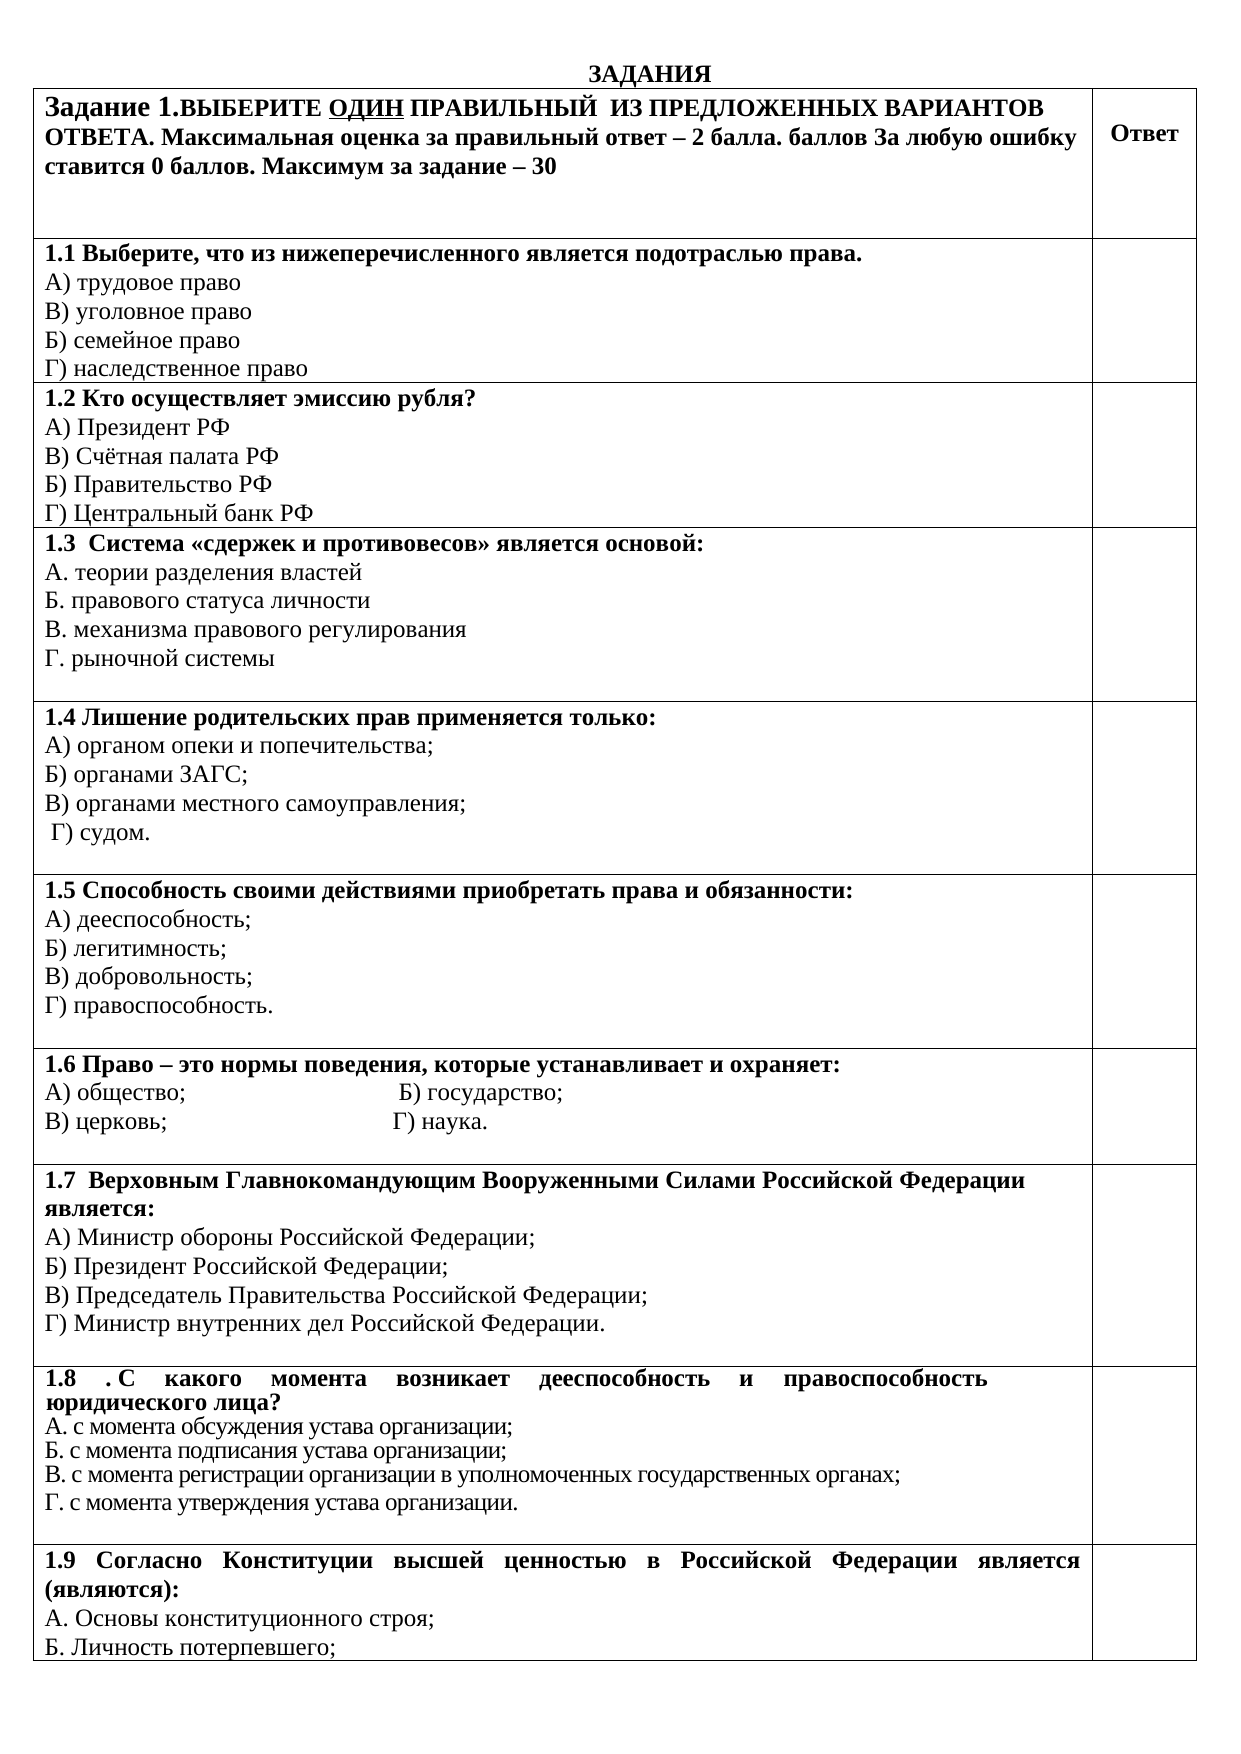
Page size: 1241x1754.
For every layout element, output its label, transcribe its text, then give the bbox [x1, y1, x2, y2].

table_cell 1.6 Право – это нормы поведения, которые устанавливает и охраняет: А) общество; Б) государство; В) церковь; Г) наука. [34, 1049, 1092, 1164]
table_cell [34, 1545, 1092, 1660]
table_cell 1.1 Выберите, что из нижеперечисленного является подотраслью права. А) трудовое право В) уголовное право Б) семейное право Г) наследственное право [34, 239, 1092, 382]
table_header Задание 1.ВЫБЕРИТЕ ОДИН ПРАВИЛЬНЫЙ ИЗ ПРЕДЛОЖЕННЫХ ВАРИАНТОВ ОТВЕТА. Максимальная оценка за правильный ответ – 2 балла. баллов За любую ошибку ставится 0 баллов. Максимум за задание – 30 [34, 89, 1092, 237]
table_cell 1.4 Лишение родительских прав применяется только: A) органом опеки и попечительства; Б) органами ЗАГС; B) органами местного самоуправления; Г) судом. [34, 702, 1092, 874]
table_cell 1.5 Способность своими действиями приобретать права и обязанности: А) дееспособность; Б) легитимность; В) добровольность; Г) правоспособность. [34, 875, 1092, 1048]
table_cell [1093, 528, 1196, 701]
table_cell [1093, 239, 1196, 382]
table_cell [1093, 1367, 1196, 1544]
table_cell 1.7 Верховным Главнокомандующим Вооруженными Силами Российской Федерации является: А) Министр обороны Российской Федерации; Б) Президент Российской Федерации; В) Председатель Правительства Российской Федерации; Г) Министр внутренних дел Российской Федерации. [34, 1165, 1092, 1366]
table_cell [1093, 1165, 1196, 1366]
table_cell 1.2 Кто осуществляет эмиссию рубля? А) Президент РФ В) Счётная палата РФ Б) Правительство РФ Г) Центральный банк РФ [34, 383, 1092, 527]
table_cell [1093, 702, 1196, 874]
text ЗАДАНИЯ [44, 59, 1181, 88]
table_cell [1093, 875, 1196, 1048]
table_cell 1.8 . С какого момента возникает дееспособность и правоспособность юридического лица? А. с момента обсуждения устава организации; Б. с момента подписания устава организации; В. с момента регистрации организации в уполномоченных государственных органах; Г. с момента утверждения устава организации. [34, 1367, 1092, 1544]
table_cell [1093, 383, 1196, 527]
table_header Ответ [1093, 89, 1196, 237]
table_cell [1093, 1545, 1196, 1660]
table_cell 1.3 Система «сдержек и противовесов» является основой: А. теории разделения властей Б. правового статуса личности В. механизма правового регулирования Г. рыночной системы [34, 528, 1092, 701]
table_cell [1093, 1049, 1196, 1164]
